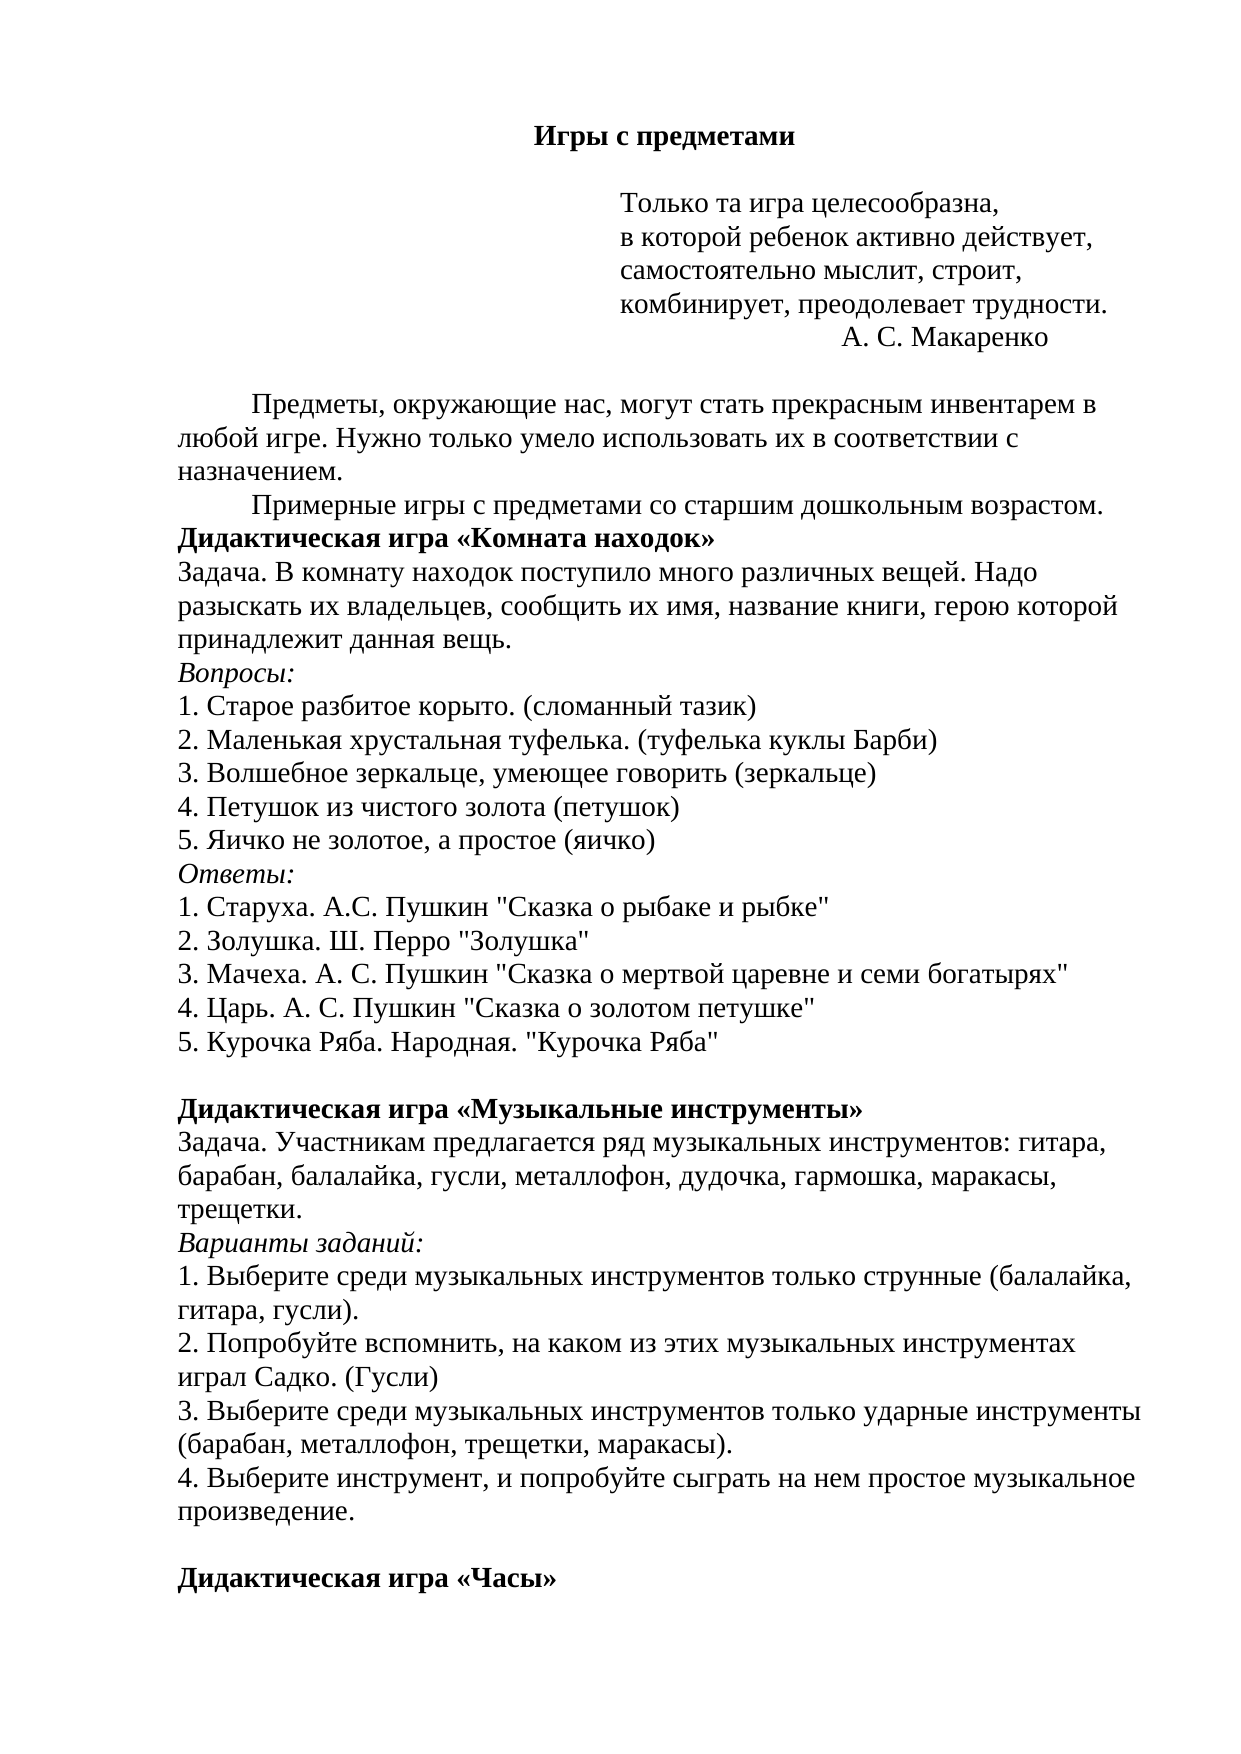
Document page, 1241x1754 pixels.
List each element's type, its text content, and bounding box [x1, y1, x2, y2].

text 5. Яичко не золотое, а простое (яичко) [177, 822, 1152, 856]
text 5. Курочка Ряба. Народная. "Курочка Ряба" [177, 1024, 1152, 1057]
text 4. Царь. А. С. Пушкин "Сказка о золотом петушке" [177, 990, 1152, 1024]
text комбинирует, преодолевает трудности. [177, 286, 1152, 319]
text 4. Выберите инструмент, и попробуйте сыграть на нем простое музыкальное произведение. [177, 1460, 1152, 1527]
text Предметы, окружающие нас, могут стать прекрасным инвентарем в любой игре. Нужно только умело использовать их в соответствии с назначением. [177, 386, 1152, 487]
text самостоятельно мыслит, строит, [177, 252, 1152, 286]
text 1. Старое разбитое корыто. (сломанный тазик) [177, 688, 1152, 722]
text 4. Петушок из чистого золота (петушок) [177, 789, 1152, 822]
text 1. Выберите среди музыкальных инструментов только струнные (балалайка, гитара, гусли). [177, 1258, 1152, 1326]
text Ответы: [177, 856, 1152, 889]
text А. С. Макаренко [177, 319, 1152, 353]
text Варианты заданий: [177, 1225, 1152, 1258]
text 2. Золушка. Ш. Перро "Золушка" [177, 923, 1152, 957]
text в которой ребенок активно действует, [177, 219, 1152, 252]
text 3. Выберите среди музыкальных инструментов только ударные инструменты (барабан, металлофон, трещетки, маракасы). [177, 1393, 1152, 1460]
text Задача. В комнату находок поступило много различных вещей. Надо разыскать их владельцев, сообщить их имя, название книги, герою которой принадлежит данная вещь. [177, 554, 1152, 655]
text Дидактическая игра «Музыкальные инструменты» [177, 1091, 1152, 1124]
text 1. Старуха. А.С. Пушкин "Сказка о рыбаке и рыбке" [177, 889, 1152, 923]
text 2. Маленькая хрустальная туфелька. (туфелька куклы Барби) [177, 722, 1152, 755]
text Дидактическая игра «Комната находок» [177, 521, 1152, 554]
text Только та игра целесообразна, [177, 185, 1152, 219]
text Дидактическая игра «Часы» [177, 1560, 1152, 1594]
text 3. Волшебное зеркальце, умеющее говорить (зеркальце) [177, 755, 1152, 789]
text 2. Попробуйте вспомнить, на каком из этих музыкальных инструментах играл Садко. (Гусли) [177, 1326, 1152, 1393]
text Примерные игры с предметами со старшим дошкольным возрастом. [177, 487, 1152, 521]
text Игры с предметами [177, 118, 1152, 152]
text Вопросы: [177, 655, 1152, 688]
text Задача. Участникам предлагается ряд музыкальных инструментов: гитара, барабан, балалайка, гусли, металлофон, дудочка, гармошка, маракасы, трещетки. [177, 1124, 1152, 1225]
text 3. Мачеха. А. С. Пушкин "Сказка о мертвой царевне и семи богатырях" [177, 957, 1152, 990]
